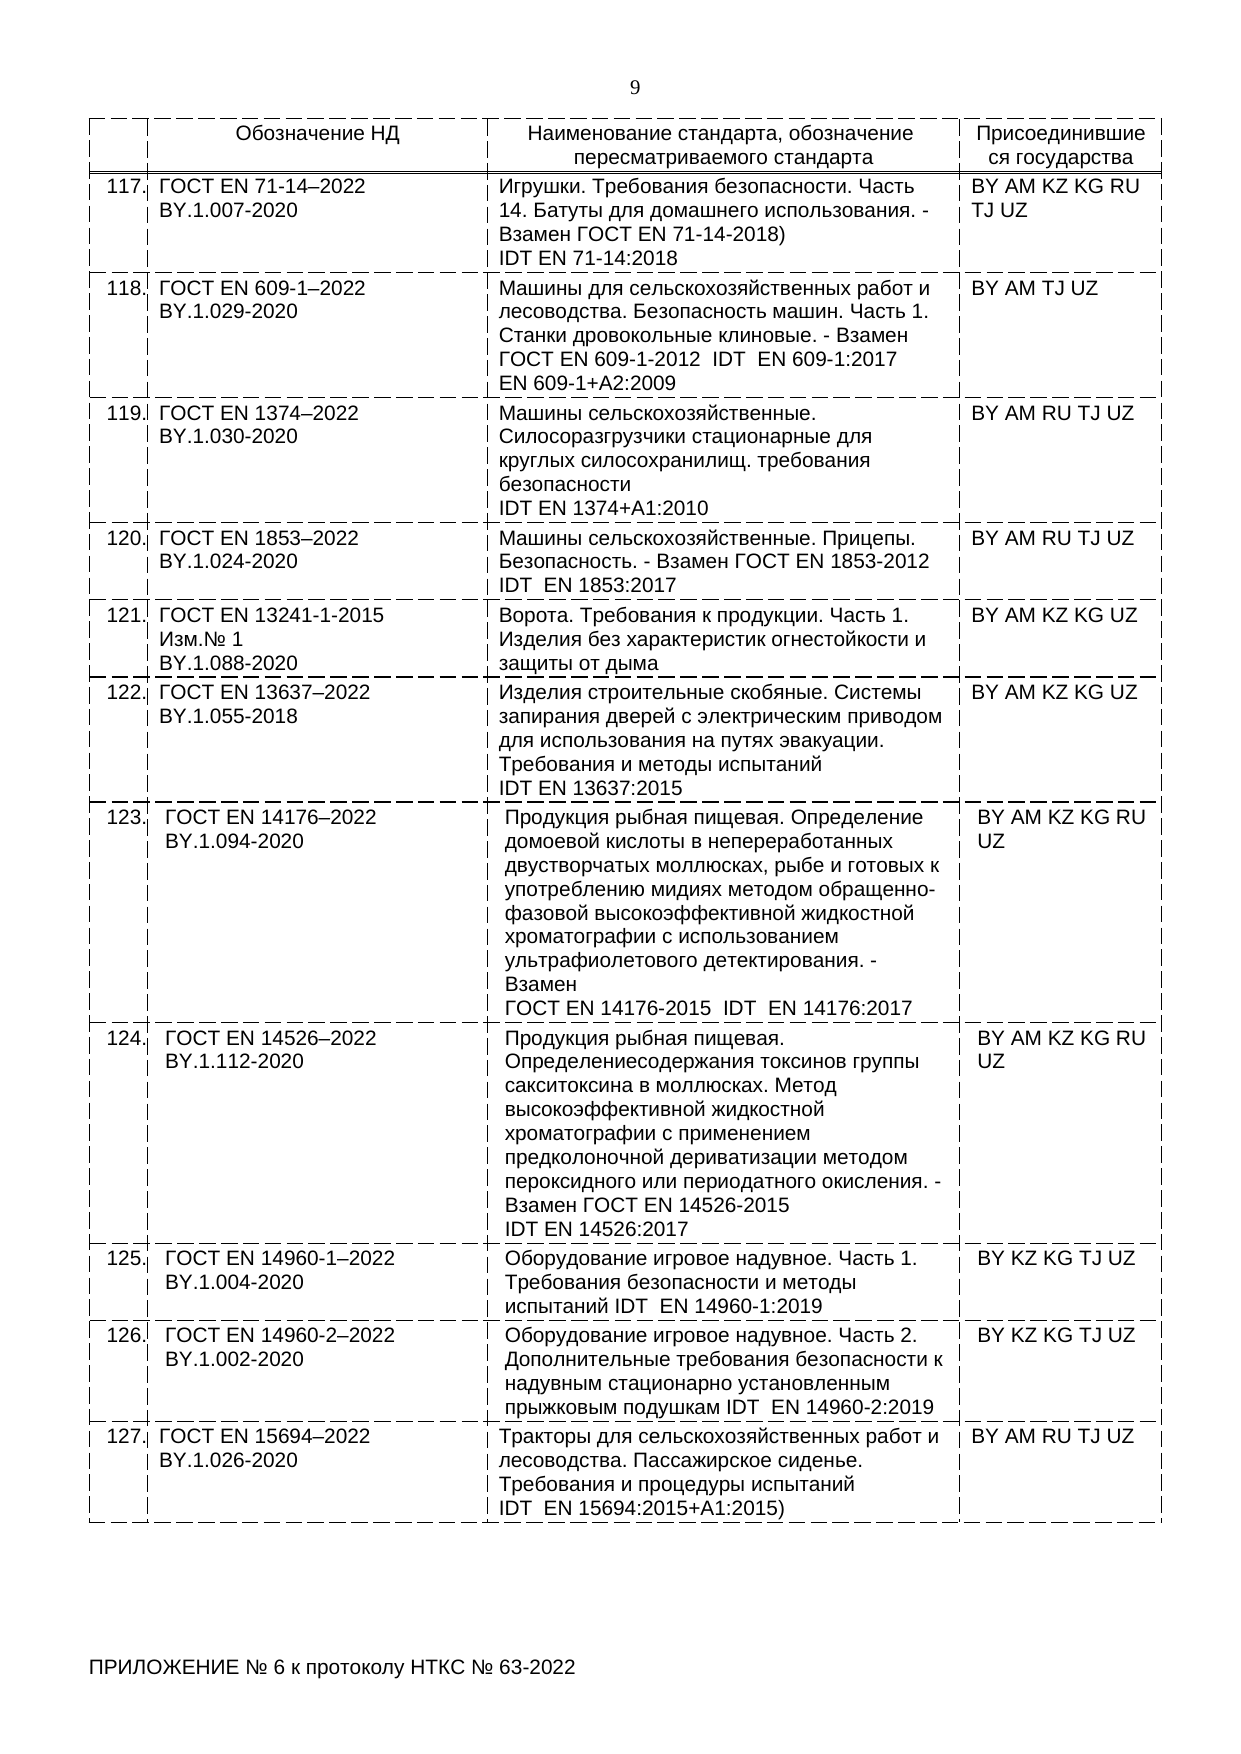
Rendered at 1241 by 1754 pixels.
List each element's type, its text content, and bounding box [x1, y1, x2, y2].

table_cell BY KZ KG TJ UZ [960, 1243, 1162, 1320]
table_cell BY AM KZ KG RU UZ [960, 1022, 1162, 1243]
table_cell BY KZ KG TJ UZ [960, 1320, 1162, 1421]
table_cell ГОСТ EN 13241-1-2015 Изм.№ 1 BY.1.088-2020 [148, 599, 487, 676]
table_cell ГОСТ EN 14176–2022 BY.1.094-2020 [148, 801, 487, 1022]
table_cell ГОСТ EN 15694–2022 BY.1.026-2020 [148, 1421, 487, 1522]
table_cell BY AM KZ KG UZ [960, 676, 1162, 801]
table_cell Машины для сельскохозяйственных работ и лесоводства. Безопасность машин. Часть 1. Станки дровокольные клиновые. - Взамен ГОСТ EN 609-1-2012 IDT EN 609-1:2017 EN 609-1+A2:2009 [487, 272, 960, 397]
table_cell ГОСТ EN 13637–2022 BY.1.055-2018 [148, 676, 487, 801]
table_cell ГОСТ EN 1853–2022 BY.1.024-2020 [148, 522, 487, 599]
table_cell [89, 522, 148, 599]
table_cell BY AM RU TJ UZ [960, 1421, 1162, 1522]
table_cell Тракторы для сельскохозяйственных работ и лесоводства. Пассажирское сиденье. Требования и процедуры испытаний IDT EN 15694:2015+A1:2015) [487, 1421, 960, 1522]
table_cell Оборудование игровое надувное. Часть 1. Требования безопасности и методы испытаний IDT EN 14960-1:2019 [487, 1243, 960, 1320]
table_header [89, 118, 148, 171]
table_cell BY AM RU TJ UZ [960, 397, 1162, 522]
table_cell Машины сельскохозяйственные. Прицепы. Безопасность. - Взамен ГОСТ EN 1853-2012 IDT EN 1853:2017 [487, 522, 960, 599]
table_cell BY AM KZ KG RU TJ UZ [960, 174, 1162, 272]
table_cell Игрушки. Требования безопасности. Часть 14. Батуты для домашнего использования. - Взамен ГОСТ EN 71-14-2018) IDT EN 71-14:2018 [487, 174, 960, 272]
table_cell Продукция рыбная пищевая. Определение домоевой кислоты в непереработанных двустворчатых моллюсках, рыбе и готовых к употреблению мидиях методом обращенно-фазовой высокоэффективной жидкостной хроматографии с использованием ультрафиолетового детектирования. - Взамен ГОСТ EN 14176-2015 IDT EN 14176:2017 [487, 801, 960, 1022]
table_header Присоединившиеся государства [960, 118, 1162, 171]
table_cell ГОСТ EN 14960-2–2022 BY.1.002-2020 [148, 1320, 487, 1421]
table_cell BY AM KZ KG RU UZ [960, 801, 1162, 1022]
table_cell [89, 599, 148, 676]
table_cell Машины сельскохозяйственные. Силосоразгрузчики стационарные для круглых силосохранилищ. требования безопасности IDT EN 1374+A1:2010 [487, 397, 960, 522]
table_cell ГОСТ EN 1374–2022 BY.1.030-2020 [148, 397, 487, 522]
table_cell [89, 1421, 148, 1522]
table_cell BY AM RU TJ UZ [960, 522, 1162, 599]
table_cell [89, 1243, 148, 1320]
table_header Наименование стандарта, обозначение пересматриваемого стандарта [487, 118, 960, 171]
table_cell ГОСТ EN 609-1–2022 BY.1.029-2020 [148, 272, 487, 397]
table_cell [89, 676, 148, 801]
table_cell [89, 397, 148, 522]
table_cell Изделия строительные скобяные. Системы запирания дверей с электрическим приводом для использования на путях эвакуации. Требования и методы испытаний IDT EN 13637:2015 [487, 676, 960, 801]
table_cell Оборудование игровое надувное. Часть 2. Дополнительные требования безопасности к надувным стационарно установленным прыжковым подушкам IDT EN 14960-2:2019 [487, 1320, 960, 1421]
table_cell [89, 272, 148, 397]
table_cell [89, 1022, 148, 1243]
table_cell BY AM TJ UZ [960, 272, 1162, 397]
table_cell [89, 801, 148, 1022]
table_cell [89, 174, 148, 272]
table_cell BY AM KZ KG UZ [960, 599, 1162, 676]
table_header Обозначение НД [148, 118, 487, 171]
table_cell [89, 1320, 148, 1421]
table_cell Ворота. Требования к продукции. Часть 1. Изделия без характеристик огнестойкости и защиты от дыма [487, 599, 960, 676]
table_cell Продукция рыбная пищевая. Определениесодержания токсинов группы сакситоксина в моллюсках. Метод высокоэффективной жидкостной хроматографии с применением предколоночной дериватизации методом пероксидного или периодатного окисления. - Взамен ГОСТ EN 14526-2015 IDT EN 14526:2017 [487, 1022, 960, 1243]
table_cell ГОСТ EN 71-14–2022 BY.1.007-2020 [148, 174, 487, 272]
table_cell ГОСТ EN 14960-1–2022 BY.1.004-2020 [148, 1243, 487, 1320]
table_cell ГОСТ EN 14526–2022 BY.1.112-2020 [148, 1022, 487, 1243]
